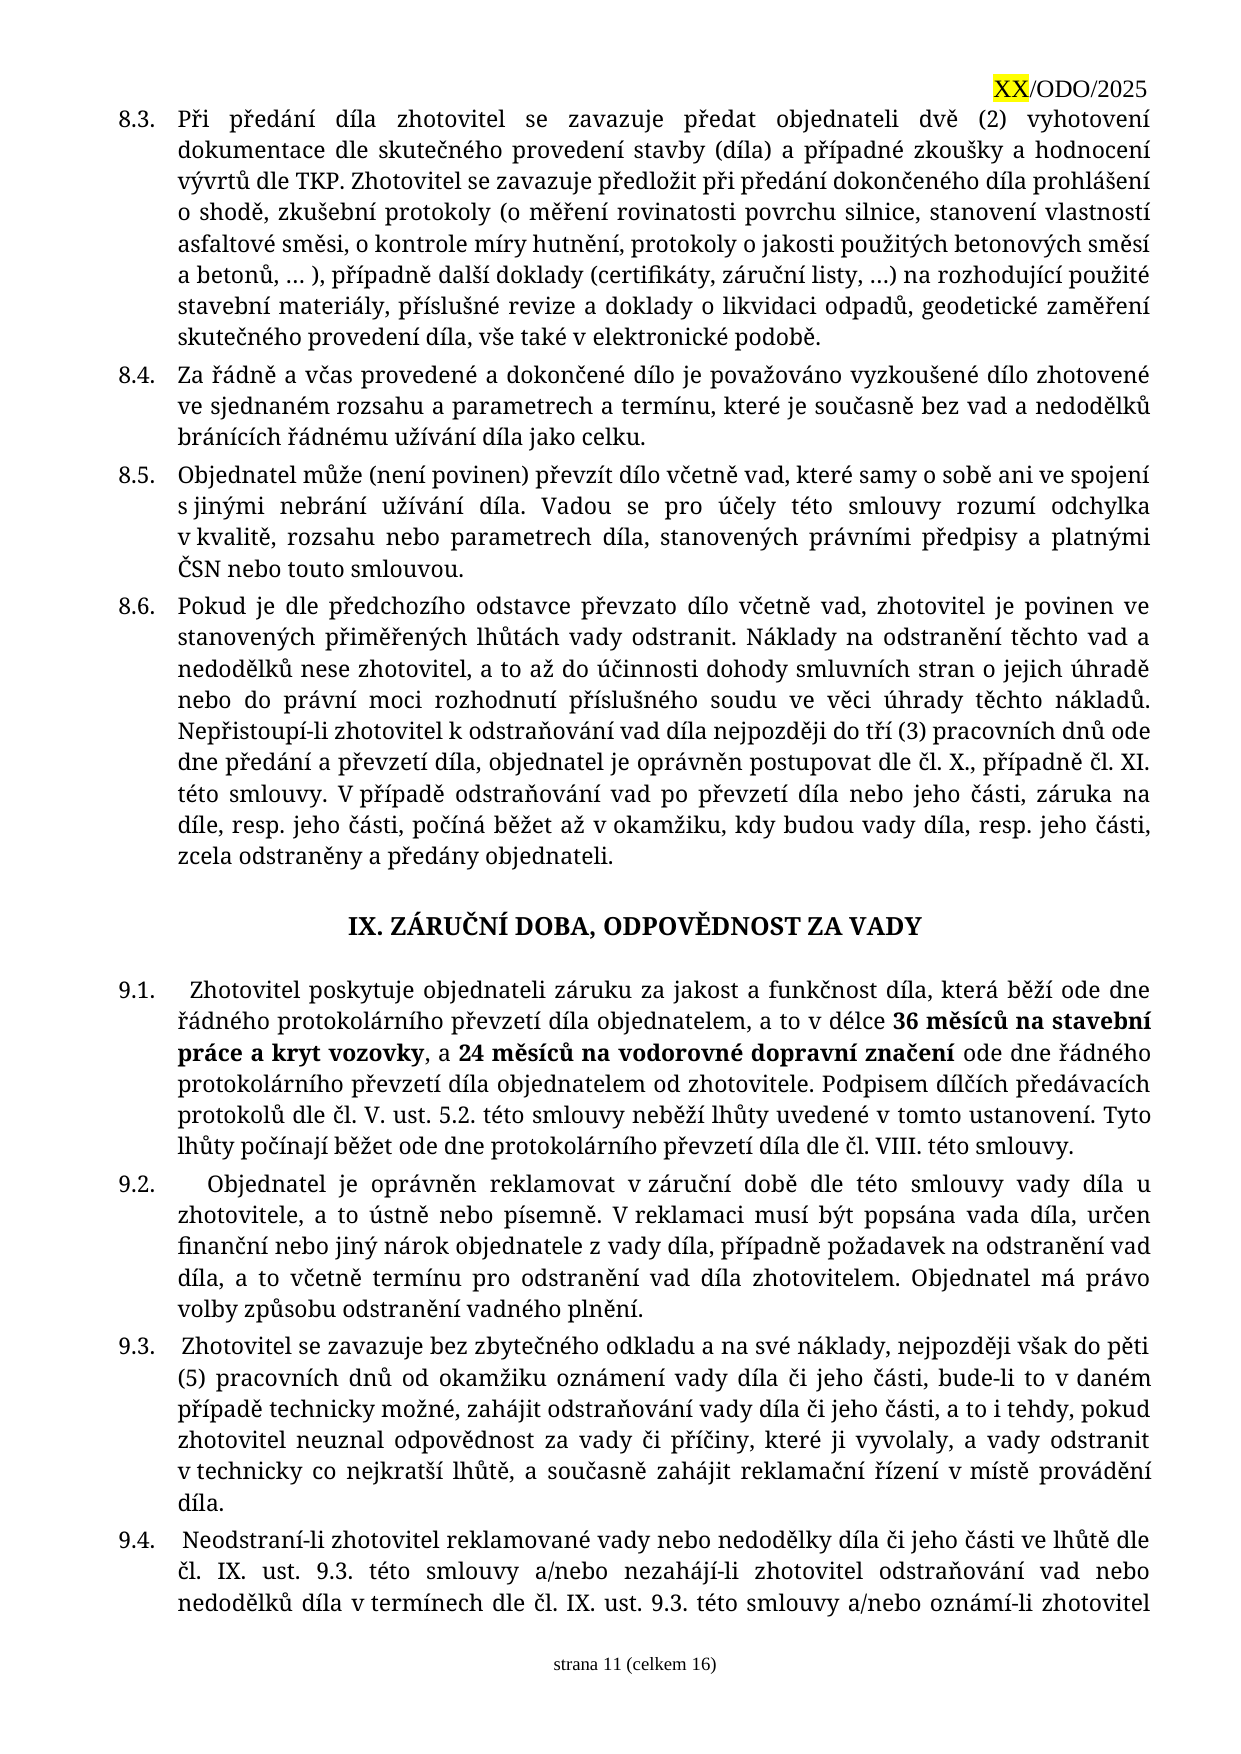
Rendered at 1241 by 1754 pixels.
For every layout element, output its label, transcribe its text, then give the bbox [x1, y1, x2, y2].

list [118, 1524, 1152, 1618]
list Objednatel může (není povinen) převzít dílo včetně vad, které samy o sobě ani ve spojení s jinými nebrání užívání díla. Vadou se pro účely této smlouvy rozumí odchylka v kvalitě, rozsahu nebo parametrech díla, stanovených právními předpisy a platnými ČSN nebo touto smlouvou. [118, 459, 1152, 584]
list Za řádně a včas provedené a dokončené dílo je považováno vyzkoušené dílo zhotovené ve sjednaném rozsahu a parametrech a termínu, které je současně bez vad a nedodělků bránících řádnému užívání díla jako celku. [118, 359, 1152, 452]
list Zhotovitel poskytuje objednateli záruku za jakost a funkčnost díla, která běží ode dne řádného protokolárního převzetí díla objednatelem, a to v délce 36 měsíců na stavební práce a kryt vozovky, a 24 měsíců na vodorovné dopravní značení ode dne řádného protokolárního převzetí díla objednatelem od zhotovitele. Podpisem dílčích předávacích protokolů dle čl. V. ust. 5.2. této smlouvy neběží lhůty uvedené v tomto ustanovení. Tyto lhůty počínají běžet ode dne protokolárního převzetí díla dle čl. VIII. této smlouvy. [118, 974, 1152, 1162]
list Zhotovitel se zavazuje bez zbytečného odkladu a na své náklady, nejpozději však do pěti (5) pracovních dnů od okamžiku oznámení vady díla či jeho části, bude-li to v daném případě technicky možné, zahájit odstraňování vady díla či jeho části, a to i tehdy, pokud zhotovitel neuznal odpovědnost za vady či příčiny, které ji vyvolaly, a vady odstranit v technicky co nejkratší lhůtě, a současně zahájit reklamační řízení v místě provádění díla. [118, 1330, 1152, 1518]
subtitle IX. ZÁRUČNÍ DOBA, ODPOVĚDNOST ZA VADY [118, 909, 1152, 943]
list Při předání díla zhotovitel se zavazuje předat objednateli dvě (2) vyhotovení dokumentace dle skutečného provedení stavby (díla) a případné zkoušky a hodnocení vývrtů dle TKP. Zhotovitel se zavazuje předložit při předání dokončeného díla prohlášení o shodě, zkušební protokoly (o měření rovinatosti povrchu silnice, stanovení vlastností asfaltové směsi, o kontrole míry hutnění, protokoly o jakosti použitých betonových směsí a betonů, … ), případně další doklady (certifikáty, záruční listy, …) na rozhodující použité stavební materiály, příslušné revize a doklady o likvidaci odpadů, geodetické zaměření skutečného provedení díla, vše také v elektronické podobě. [118, 102, 1152, 352]
list Pokud je dle předchozího odstavce převzato dílo včetně vad, zhotovitel je povinen ve stanovených přiměřených lhůtách vady odstranit. Náklady na odstranění těchto vad a nedodělků nese zhotovitel, a to až do účinnosti dohody smluvních stran o jejich úhradě nebo do právní moci rozhodnutí příslušného soudu ve věci úhrady těchto nákladů. Nepřistoupí-li zhotovitel k odstraňování vad díla nejpozději do tří (3) pracovních dnů ode dne předání a převzetí díla, objednatel je oprávněn postupovat dle čl. X., případně čl. XI. této smlouvy. V případě odstraňování vad po převzetí díla nebo jeho části, záruka na díle, resp. jeho části, počíná běžet až v okamžiku, kdy budou vady díla, resp. jeho části, zcela odstraněny a předány objednateli. [118, 590, 1152, 871]
list Objednatel je oprávněn reklamovat v záruční době dle této smlouvy vady díla u zhotovitele, a to ústně nebo písemně. V reklamaci musí být popsána vada díla, určen finanční nebo jiný nárok objednatele z vady díla, případně požadavek na odstranění vad díla, a to včetně termínu pro odstranění vad díla zhotovitelem. Objednatel má právo volby způsobu odstranění vadného plnění. [118, 1168, 1152, 1324]
